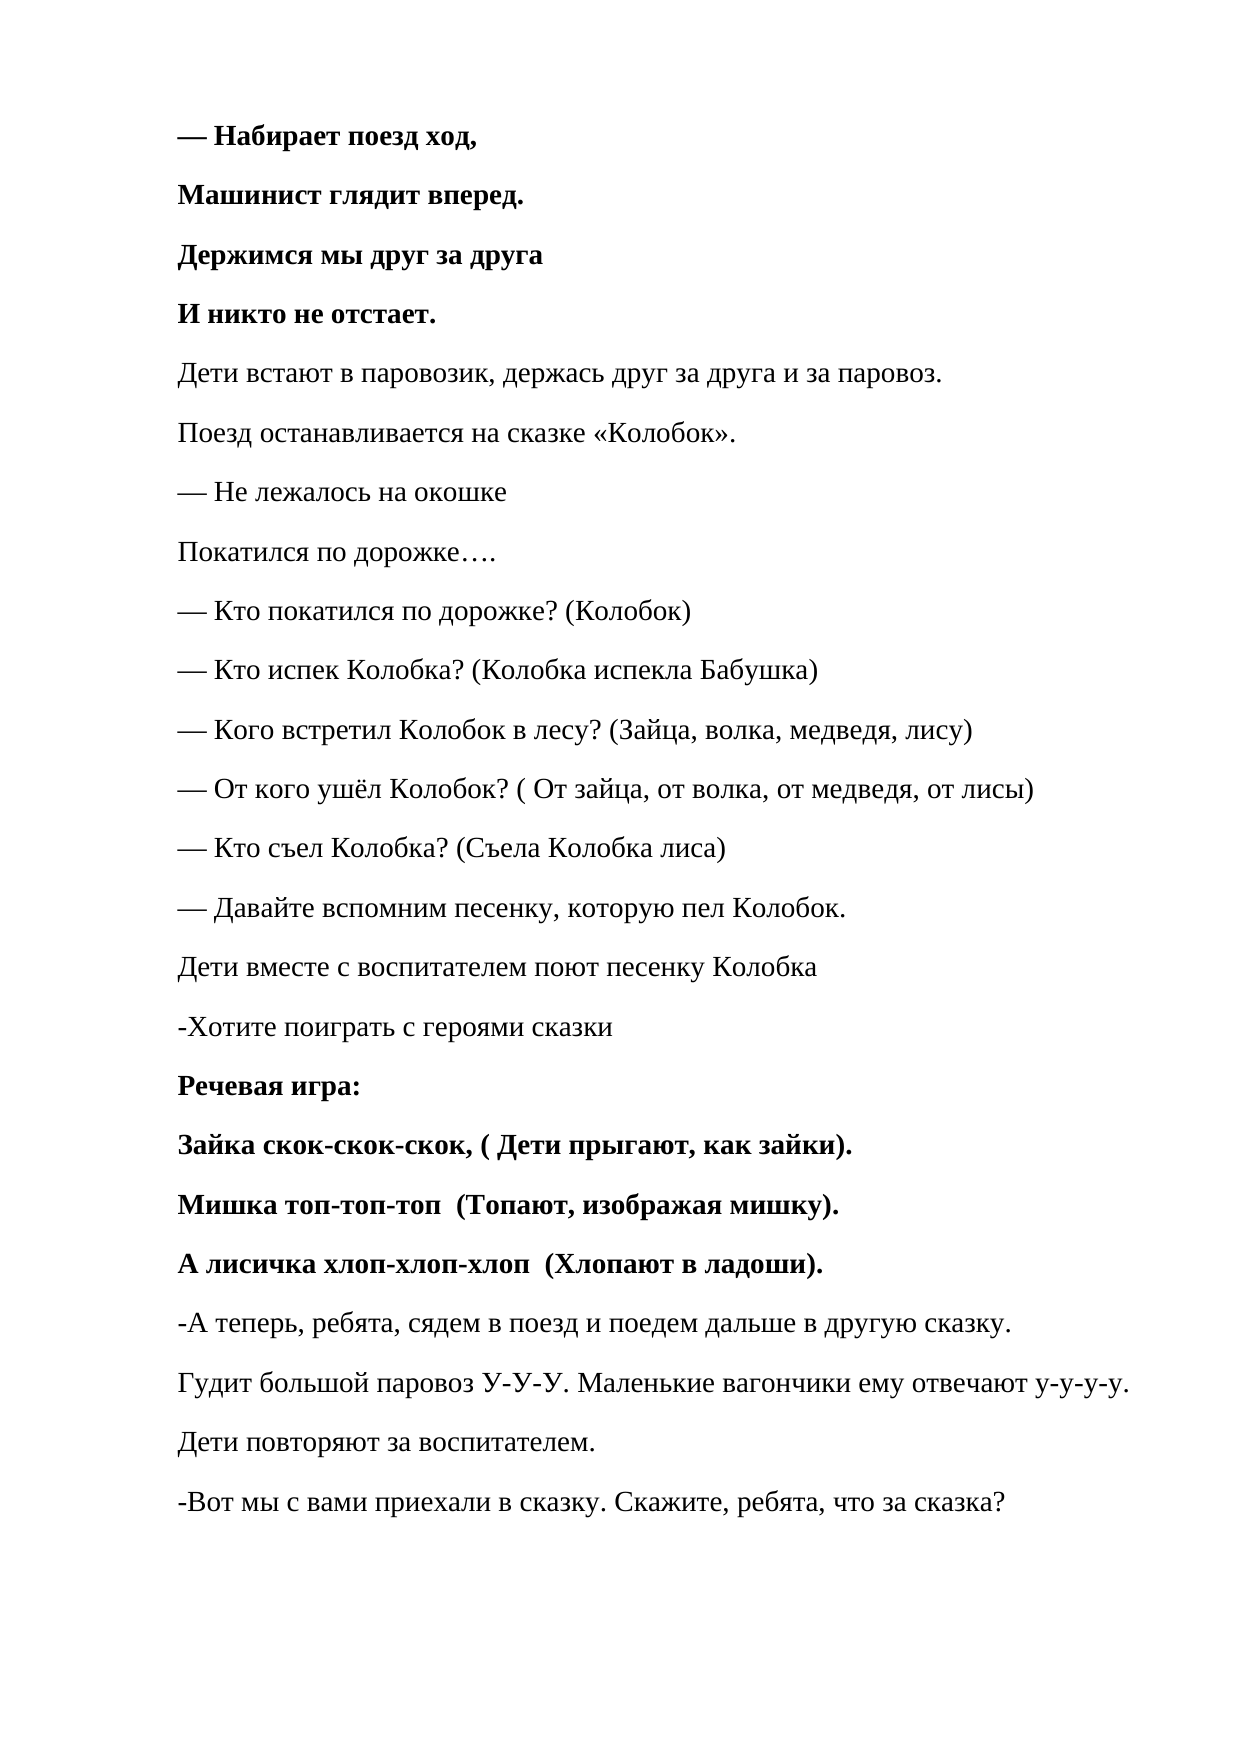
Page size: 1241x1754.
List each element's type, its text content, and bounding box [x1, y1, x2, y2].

text Держимся мы друг за друга [177, 237, 1152, 270]
text Машинист глядит вперед. [177, 177, 1152, 211]
text -Хотите поиграть с героями сказки [177, 1009, 1152, 1042]
text Речевая игра: [177, 1068, 1152, 1102]
text Поезд останавливается на сказке «Колобок». [177, 415, 1152, 448]
text — Набирает поезд ход, [177, 118, 1152, 152]
text — Кто покатился по дорожке? (Колобок) [177, 593, 1152, 627]
text — От кого ушёл Колобок? ( От зайца, от волка, от медведя, от лисы) [177, 771, 1152, 805]
text — Кто испек Колобка? (Колобка испекла Бабушка) [177, 652, 1152, 686]
text — Кто съел Колобка? (Съела Колобка лиса) [177, 831, 1152, 864]
text Дети встают в паровозик, держась друг за друга и за паровоз. [177, 356, 1152, 389]
text И никто не отстает. [177, 296, 1152, 330]
text Дети вместе с воспитателем поют песенку Колобка [177, 949, 1152, 983]
text -Вот мы с вами приехали в сказку. Скажите, ребята, что за сказка? [177, 1484, 1152, 1517]
text Гудит большой паровоз У-У-У. Маленькие вагончики ему отвечают у-у-у-у. [177, 1365, 1152, 1398]
text Дети повторяют за воспитателем. [177, 1424, 1152, 1458]
text — Давайте вспомним песенку, которую пел Колобок. [177, 890, 1152, 923]
text — Не лежалось на окошке [177, 474, 1152, 508]
text Мишка топ-топ-топ (Топают, изображая мишку). [177, 1187, 1152, 1220]
text -А теперь, ребята, сядем в поезд и поедем дальше в другую сказку. [177, 1306, 1152, 1339]
text — Кого встретил Колобок в лесу? (Зайца, волка, медведя, лису) [177, 712, 1152, 745]
text Покатился по дорожке…. [177, 534, 1152, 567]
text Зайка скок-скок-скок, ( Дети прыгают, как зайки). [177, 1127, 1152, 1161]
text А лисичка хлоп-хлоп-хлоп (Хлопают в ладоши). [177, 1246, 1152, 1280]
